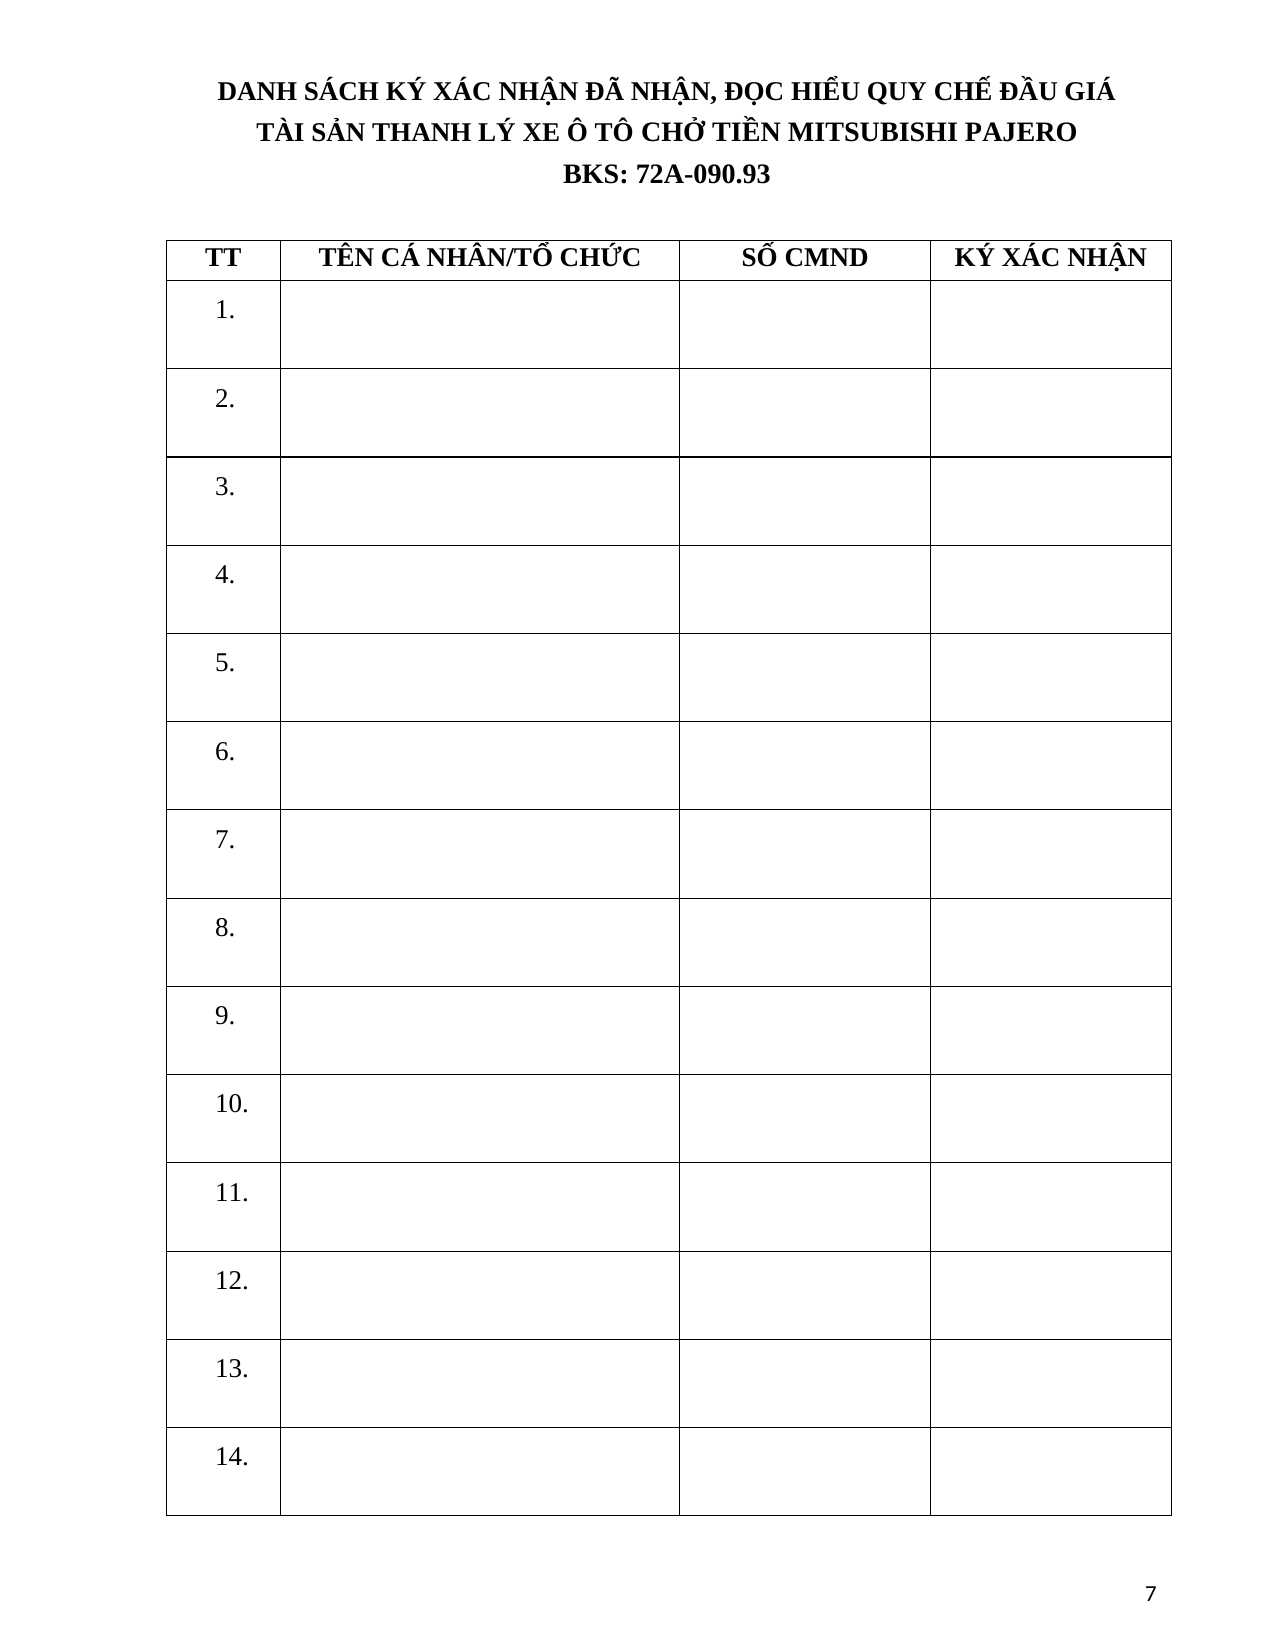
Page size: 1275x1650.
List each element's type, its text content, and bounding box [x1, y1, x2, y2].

table_cell [931, 1163, 1171, 1251]
table_cell [167, 281, 280, 368]
table_cell [281, 634, 679, 721]
table_header SỐ CMND [680, 241, 930, 280]
table_cell [680, 1252, 930, 1339]
table_cell [167, 722, 280, 809]
table_cell [281, 987, 679, 1074]
table_cell [931, 1340, 1171, 1427]
table_cell [167, 899, 280, 986]
table_cell [680, 1075, 930, 1162]
table_cell [281, 899, 679, 986]
table_cell [931, 546, 1171, 633]
table_cell [281, 1163, 679, 1251]
table_cell [680, 1428, 930, 1515]
table_cell [281, 1428, 679, 1515]
table_cell [680, 546, 930, 633]
table_cell [167, 987, 280, 1074]
table_cell [931, 722, 1171, 809]
table_cell [167, 634, 280, 721]
table_cell [931, 987, 1171, 1074]
table_cell [680, 810, 930, 898]
table_cell [931, 899, 1171, 986]
list BKS: 72A-090.93 [177, 157, 1156, 190]
table_cell [931, 369, 1171, 456]
table_cell [167, 1340, 280, 1427]
table_cell [167, 369, 280, 456]
table_cell [680, 899, 930, 986]
list TÀI SẢN THANH LÝ XE Ô TÔ CHỞ TIỀN MITSUBISHI PAJERO [177, 115, 1156, 148]
table_cell [167, 1075, 280, 1162]
table_cell [281, 1340, 679, 1427]
table_cell [680, 1340, 930, 1427]
table_cell [680, 722, 930, 809]
table_cell [931, 458, 1171, 545]
table_cell [167, 1428, 280, 1515]
table_cell [281, 722, 679, 809]
table_cell [931, 281, 1171, 368]
table_cell [680, 458, 930, 545]
table_cell [680, 281, 930, 368]
table_header KÝ XÁC NHẬN [931, 241, 1171, 280]
table_cell [167, 546, 280, 633]
table_cell [931, 634, 1171, 721]
table_cell [167, 458, 280, 545]
table_cell [680, 1163, 930, 1251]
table_cell [680, 987, 930, 1074]
table_cell [281, 281, 679, 368]
table_cell [680, 369, 930, 456]
table_header TÊN CÁ NHÂN/TỔ CHỨC [281, 241, 679, 280]
table_cell [281, 1252, 679, 1339]
table_cell [167, 1163, 280, 1251]
table_header TT [167, 241, 280, 280]
table_cell [281, 1075, 679, 1162]
table_cell [931, 1252, 1171, 1339]
table_cell [931, 810, 1171, 898]
table_cell [281, 458, 679, 545]
list DANH SÁCH KÝ XÁC NHẬN ĐÃ NHẬN, ĐỌC HIỂU QUY CHẾ ĐẦU GIÁ [177, 75, 1156, 106]
table_cell [167, 1252, 280, 1339]
table_cell [281, 546, 679, 633]
table_cell [931, 1428, 1171, 1515]
table_cell [281, 810, 679, 898]
table_cell [167, 810, 280, 898]
table_cell [931, 1075, 1171, 1162]
table_cell [281, 369, 679, 456]
table_cell [680, 634, 930, 721]
